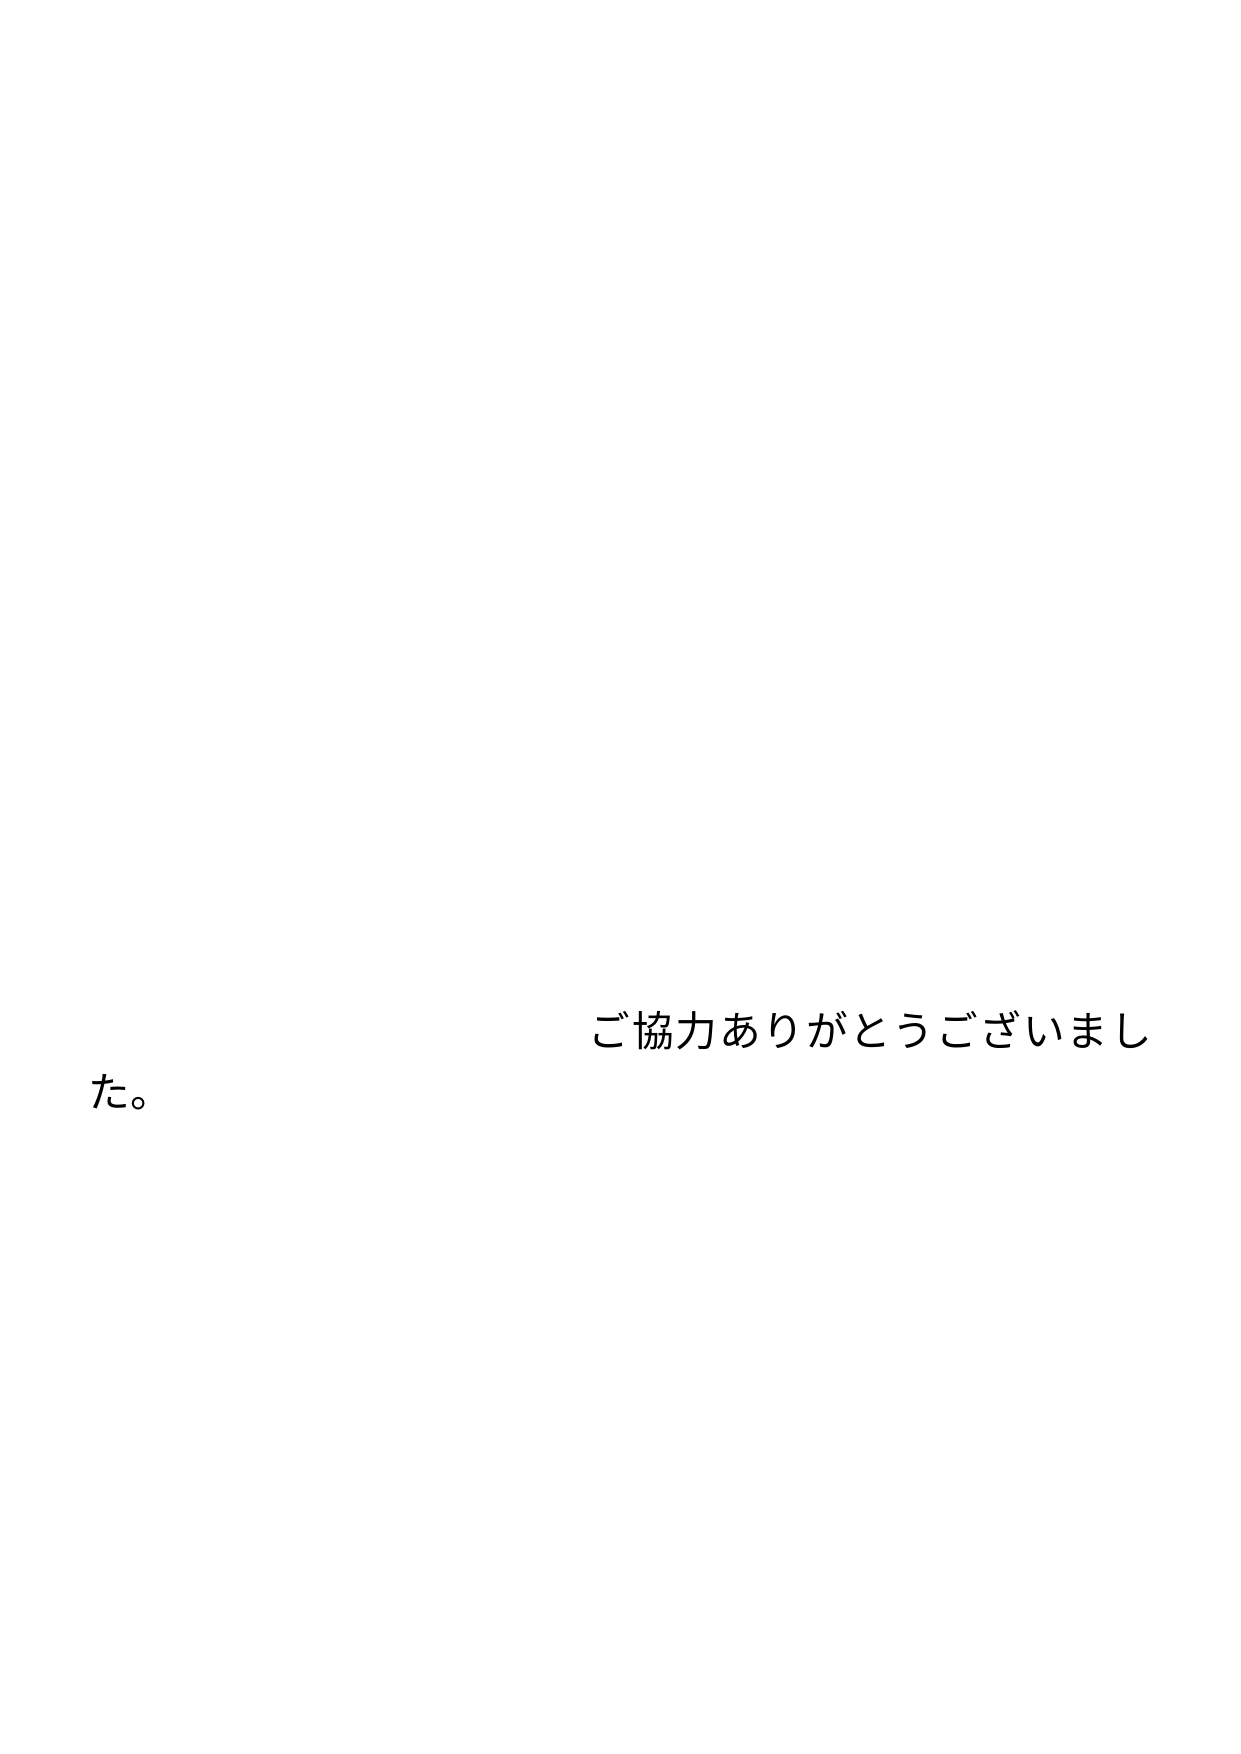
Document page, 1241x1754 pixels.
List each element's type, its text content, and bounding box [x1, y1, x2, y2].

text ご協力ありがとうございました。 [89, 998, 1152, 1119]
